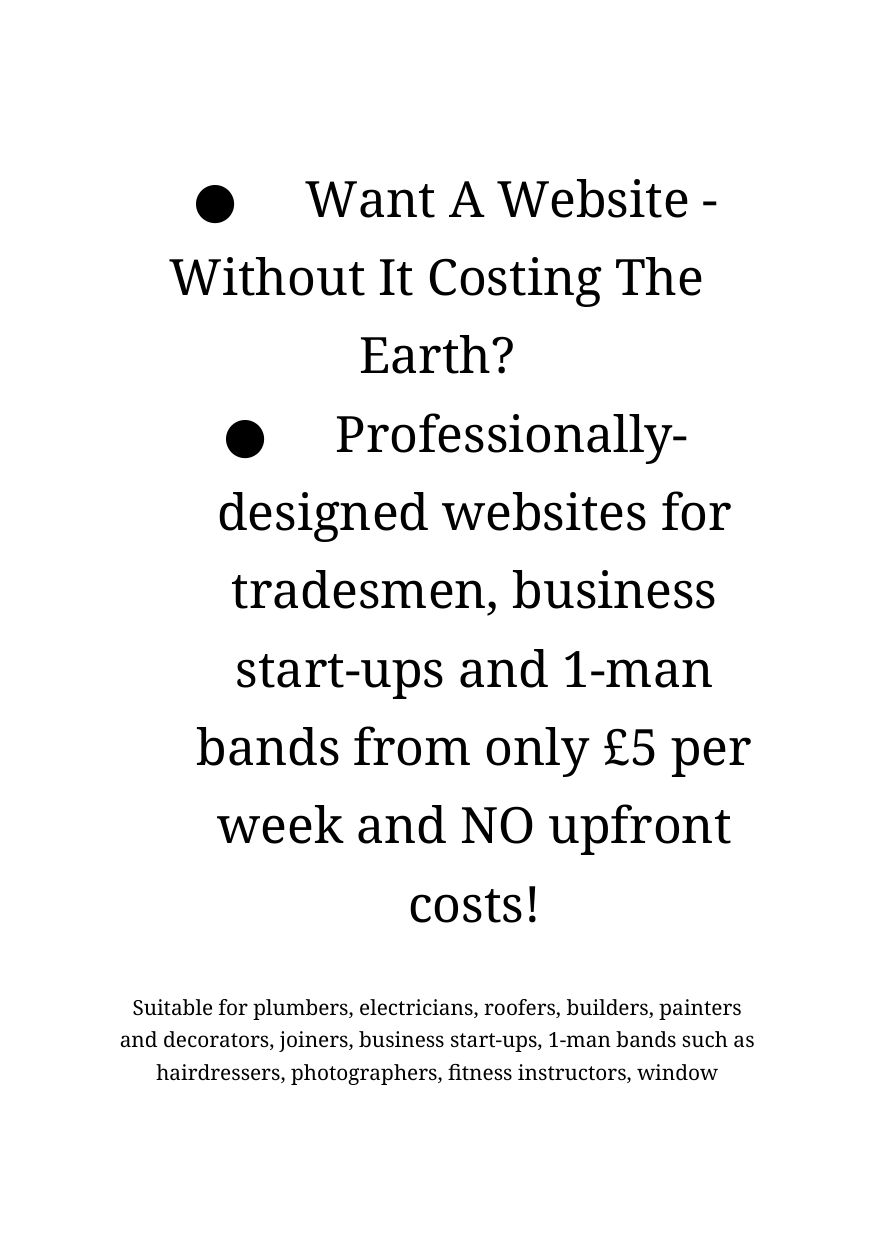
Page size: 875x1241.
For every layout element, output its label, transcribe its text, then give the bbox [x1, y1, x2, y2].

list Want A Website - [156, 164, 756, 232]
list Professionally-designed websites for tradesmen, business start-ups and 1-man bands from only £5 per week and NO upfront costs! [156, 399, 756, 937]
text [118, 993, 756, 1086]
text Without It Costing The Earth? [118, 242, 756, 388]
